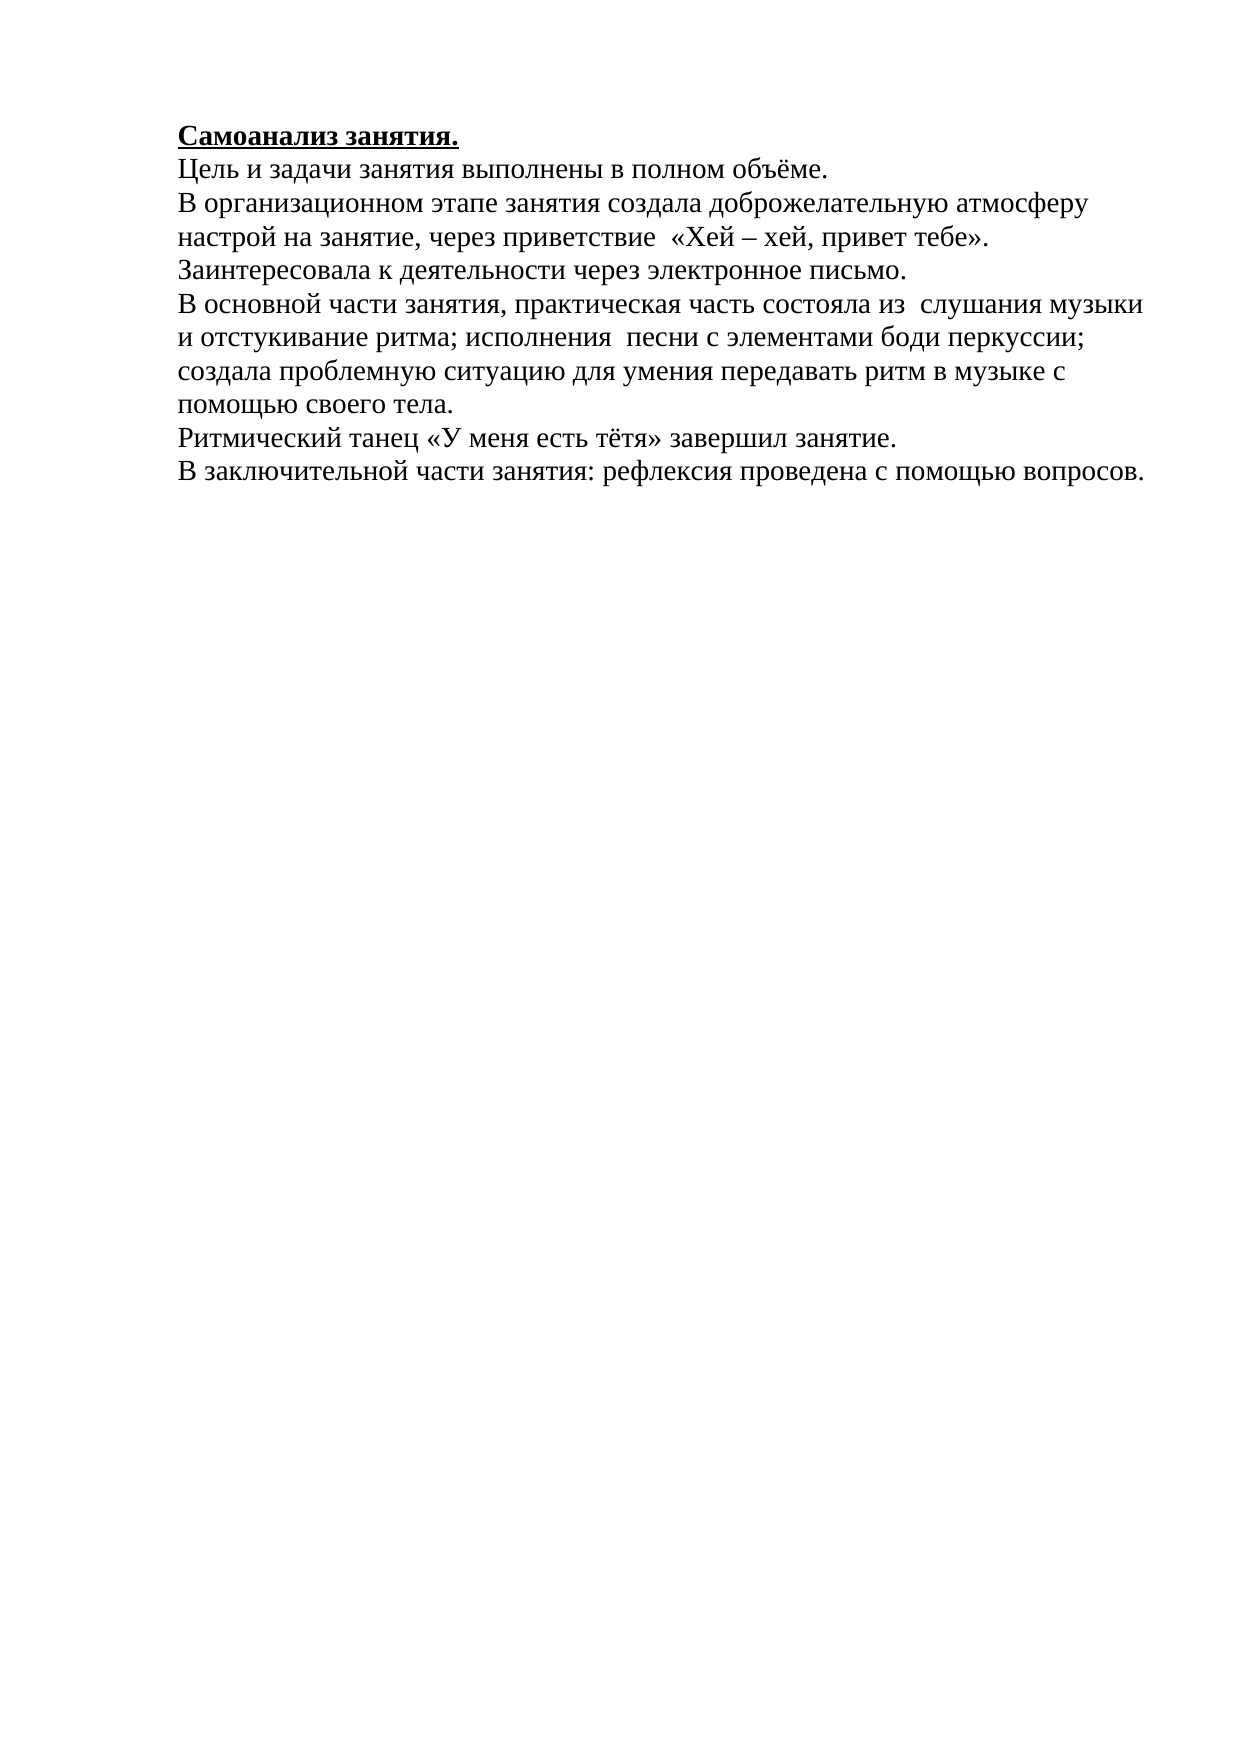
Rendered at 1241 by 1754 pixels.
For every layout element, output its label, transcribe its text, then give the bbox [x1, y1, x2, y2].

text В заключительной части занятия: рефлексия проведена с помощью вопросов. [177, 453, 1152, 487]
text Цель и задачи занятия выполнены в полном объёме. [177, 152, 1152, 185]
text Самоанализ занятия. [177, 118, 1152, 152]
text В организационном этапе занятия создала доброжелательную атмосферу настрой на занятие, через приветствие «Хей – хей, привет тебе». [177, 185, 1152, 252]
text Заинтересовала к деятельности через электронное письмо. [177, 252, 1152, 286]
text В основной части занятия, практическая часть состояла из слушания музыки и отстукивание ритма; исполнения песни с элементами боди перкуссии; создала проблемную ситуацию для умения передавать ритм в музыке с помощью своего тела. [177, 286, 1152, 420]
text Ритмический танец «У меня есть тётя» завершил занятие. [177, 420, 1152, 453]
